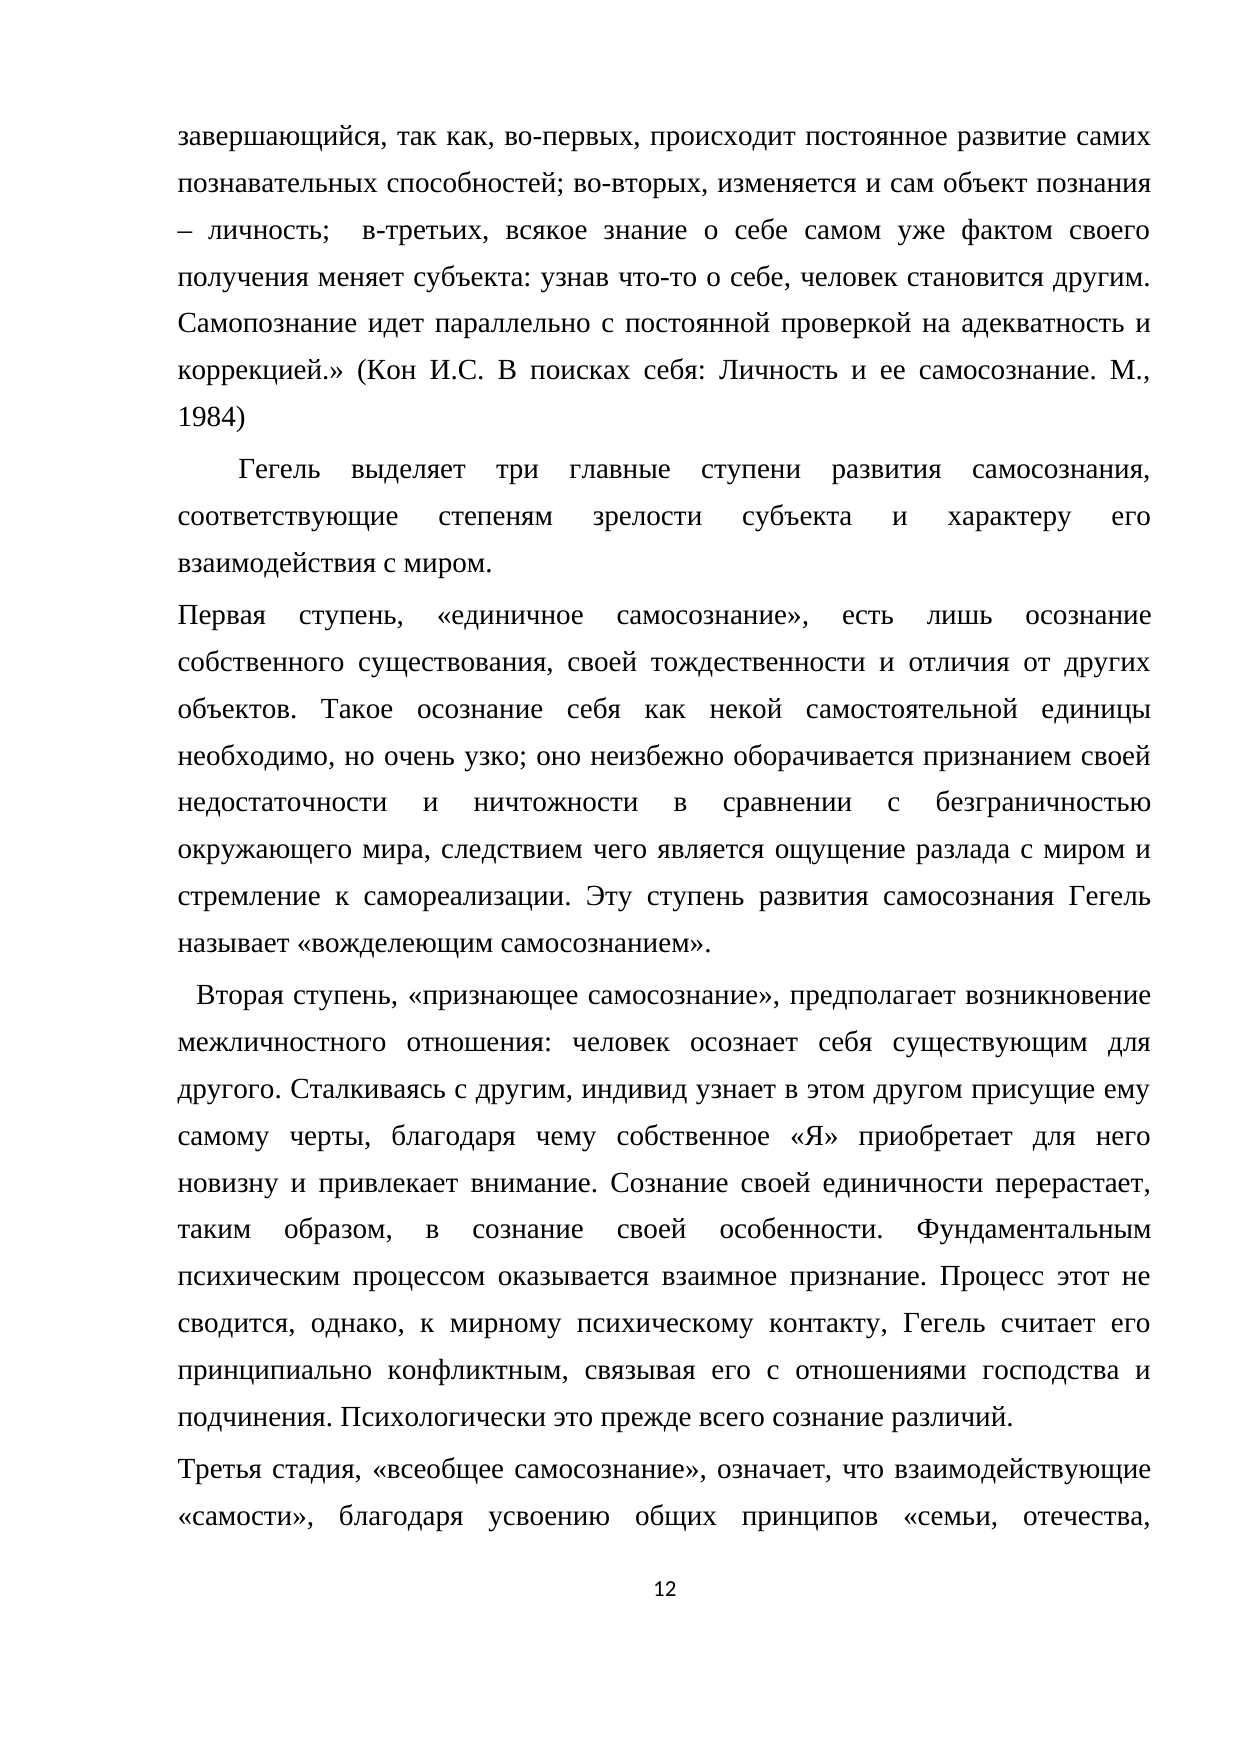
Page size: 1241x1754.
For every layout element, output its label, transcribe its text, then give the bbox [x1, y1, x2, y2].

text Первая ступень, «единичное самосознание», есть лишь осознание собственного существования, своей тождественности и отличия от других объектов. Такое осознание себя как некой самостоятельной единицы необходимо, но очень узко; оно неизбежно оборачивается признанием своей недостаточности и ничтожности в сравнении с безграничностью окружающего мира, следствием чего является ощущение разлада с миром и стремление к самореализации. Эту ступень развития самосознания Гегель называет «вожделеющим самосознанием». [177, 597, 1152, 959]
text Вторая ступень, «признающее самосознание», предполагает возникновение межличностного отношения: человек осознает себя существующим для другого. Сталкиваясь с другим, индивид узнает в этом другом присущие ему самому черты, благодаря чему собственное «Я» приобретает для него новизну и привлекает внимание. Сознание своей единичности перерастает, таким образом, в сознание своей особенности. Фундаментальным психическим процессом оказывается взаимное признание. Процесс этот не сводится, однако, к мирному психическому контакту, Гегель считает его принципиально конфликтным, связывая его с отношениями господства и подчинения. Психологически это прежде всего сознание различий. [177, 977, 1152, 1433]
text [177, 1451, 1152, 1531]
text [177, 118, 1152, 433]
text Гегель выделяет три главные ступени развития самосознания, соответствующие степеням зрелости субъекта и характеру его взаимодействия с миром. [177, 451, 1152, 579]
